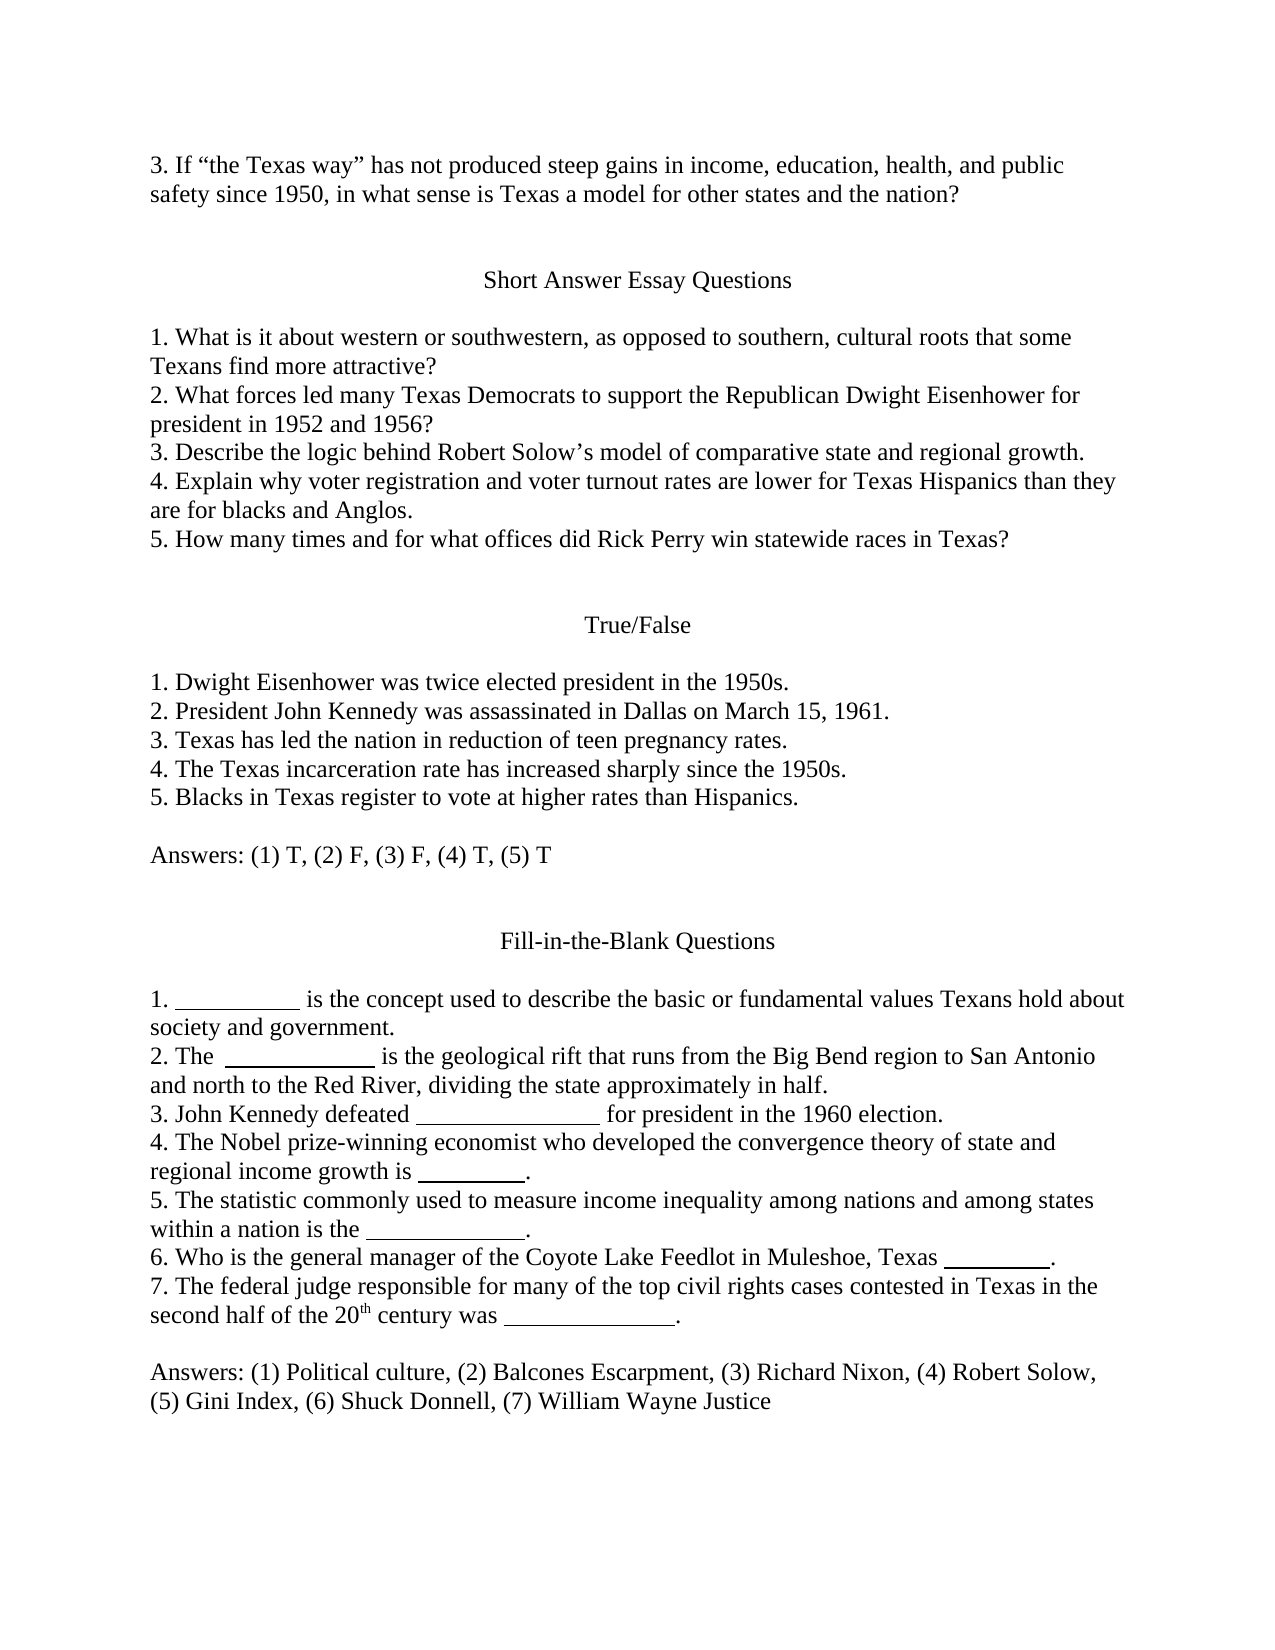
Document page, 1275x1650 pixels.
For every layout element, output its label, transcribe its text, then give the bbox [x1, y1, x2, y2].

text 3. Describe the logic behind Robert Solow’s model of comparative state and regional growth. [150, 437, 1125, 466]
text 2. President John Kennedy was assassinated in Dallas on March 15, 1961. [150, 696, 1125, 725]
text 5. Blacks in Texas register to vote at higher rates than Hispanics. [150, 782, 1125, 811]
text 7. The federal judge responsible for many of the top civil rights cases contested in Texas in the second half of the 20th century was . [150, 1271, 1125, 1329]
text True/False [150, 610, 1125, 639]
text 4. The Texas incarceration rate has increased sharply since the 1950s. [150, 754, 1125, 782]
text 1. Dwight Eisenhower was twice elected president in the 1950s. [150, 667, 1125, 696]
text 3. Texas has led the nation in reduction of teen pregnancy rates. [150, 725, 1125, 754]
text 5. The statistic commonly used to measure income inequality among nations and among states within a nation is the . [150, 1185, 1125, 1242]
text 3. If “the Texas way” has not produced steep gains in income, education, health, and public safety since 1950, in what sense is Texas a model for other states and the nation? [150, 150, 1125, 207]
text 1. What is it about western or southwestern, as opposed to southern, cultural roots that some Texans find more attractive? [150, 322, 1125, 380]
text 5. How many times and for what offices did Rick Perry win statewide races in Texas? [150, 524, 1125, 552]
text Short Answer Essay Questions [150, 265, 1125, 294]
text 4. Explain why voter registration and voter turnout rates are lower for Texas Hispanics than they are for blacks and Anglos. [150, 466, 1125, 524]
text 2. The is the geological rift that runs from the Big Bend region to San Antonio and north to the Red River, dividing the state approximately in half. [150, 1041, 1125, 1099]
text 4. The Nobel prize-winning economist who developed the convergence theory of state and regional income growth is . [150, 1127, 1125, 1185]
text Answers: (1) T, (2) F, (3) F, (4) T, (5) T [150, 840, 1125, 869]
text Answers: (1) Political culture, (2) Balcones Escarpment, (3) Richard Nixon, (4) Robert Solow, (5) Gini Index, (6) Shuck Donnell, (7) William Wayne Justice [150, 1357, 1125, 1415]
text Fill-in-the-Blank Questions [150, 926, 1125, 955]
text 2. What forces led many Texas Democrats to support the Republican Dwight Eisenhower for president in 1952 and 1956? [150, 380, 1125, 437]
text 1. is the concept used to describe the basic or fundamental values Texans hold about society and government. [150, 984, 1125, 1041]
text 3. John Kennedy defeated for president in the 1960 election. [150, 1099, 1125, 1127]
text 6. Who is the general manager of the Coyote Lake Feedlot in Muleshoe, Texas . [150, 1242, 1125, 1271]
